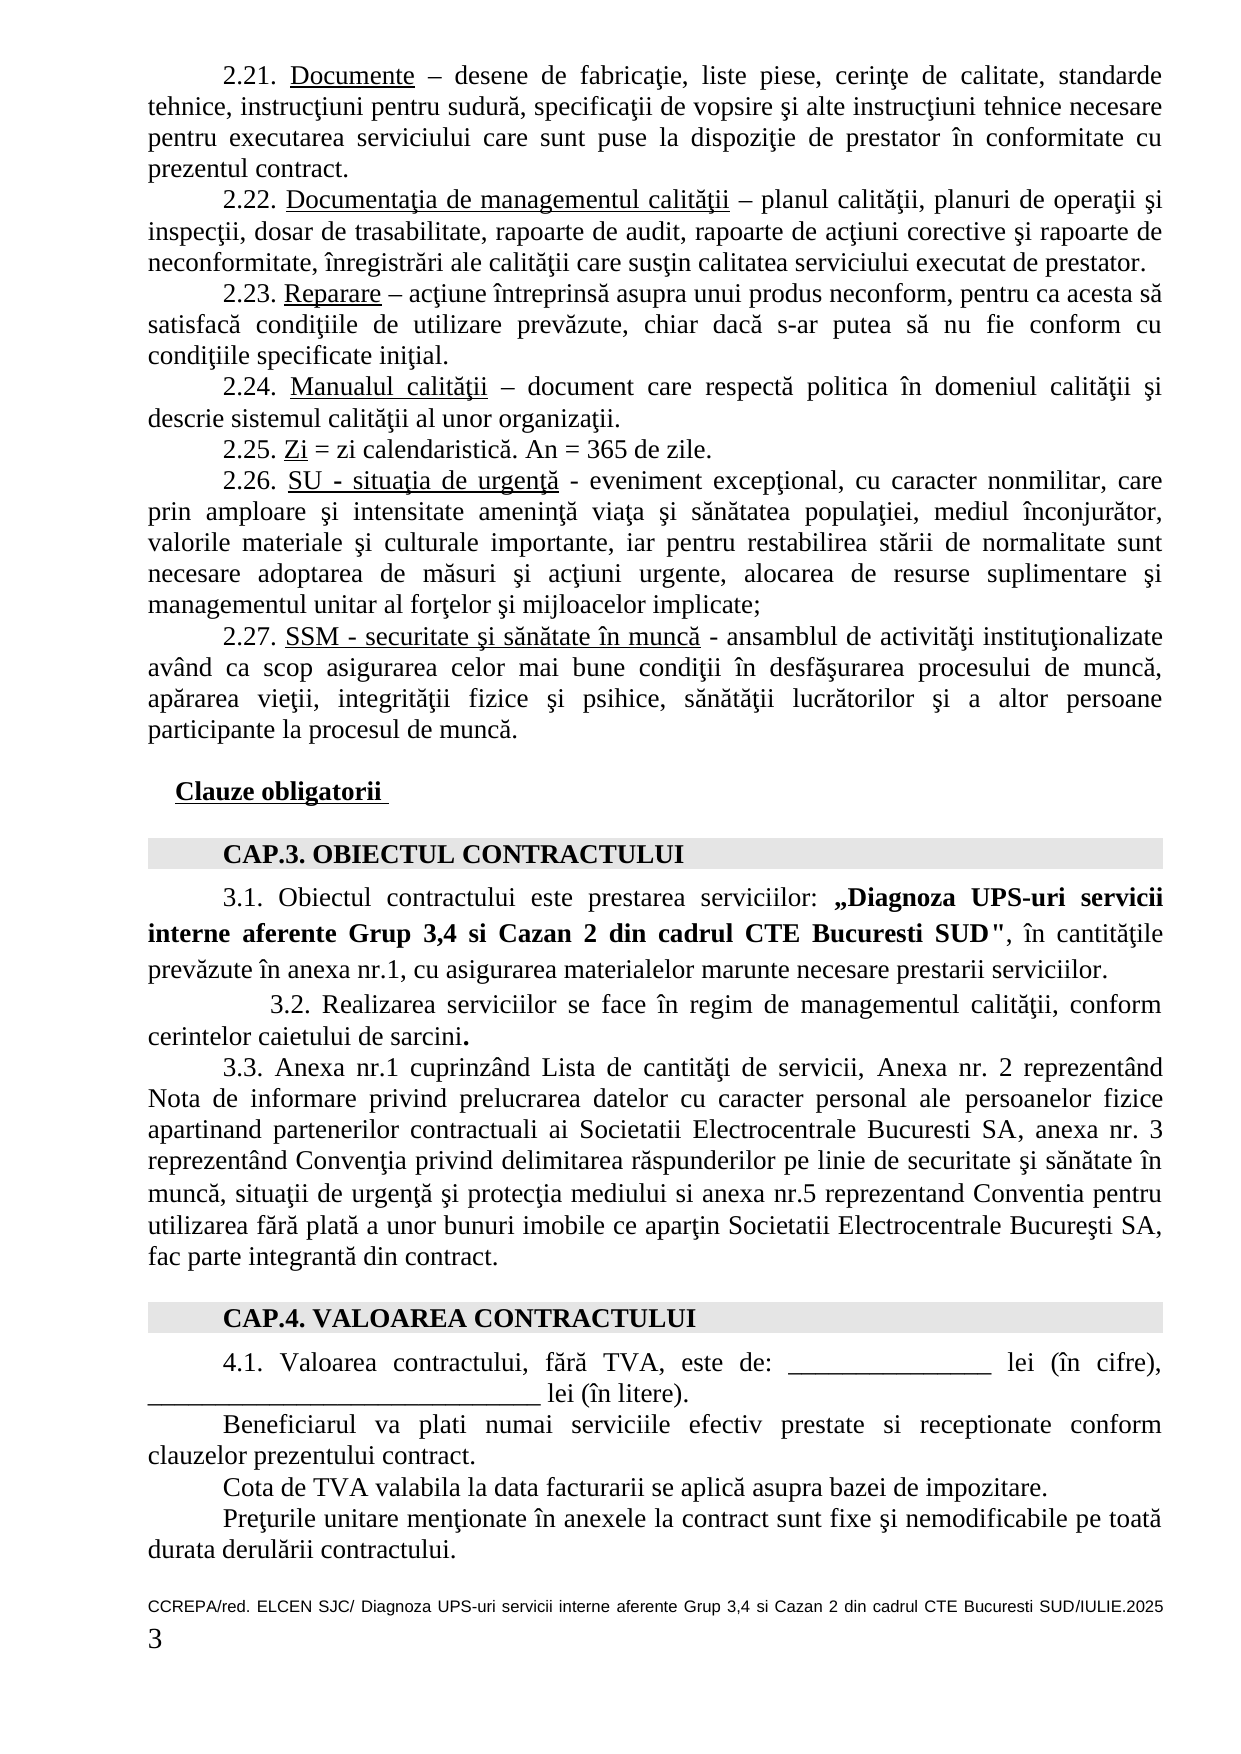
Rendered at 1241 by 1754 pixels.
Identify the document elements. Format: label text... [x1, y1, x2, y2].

text 3.1. Obiectul contractului este prestarea serviciilor: „Diagnoza UPS-uri servicii interne aferente Grup 3,4 si Cazan 2 din cadrul CTE Bucuresti SUD", în cantităţile prevăzute în anexa nr.1, cu asigurarea materialelor marunte necesare prestarii serviciilor. [148, 881, 1163, 984]
text 2.24. Manualul calităţii – document care respectă politica în domeniul calităţii şi descrie sistemul calităţii al unor organizaţii. [148, 371, 1163, 433]
text Cota de TVA valabila la data facturarii se aplică asupra bazei de impozitare. [148, 1471, 1163, 1502]
subtitle CAP.3. OBIECTUL CONTRACTULUI [148, 838, 1163, 869]
text 2.21. Documente – desene de fabricaţie, liste piese, cerinţe de calitate, standarde tehnice, instrucţiuni pentru sudură, specificaţii de vopsire şi alte instrucţiuni tehnice necesare pentru executarea serviciului care sunt puse la dispoziţie de prestator în conformitate cu prezentul contract. [148, 59, 1163, 184]
text 2.23. Reparare – acţiune întreprinsă asupra unui produs neconform, pentru ca acesta să satisfacă condiţiile de utilizare prevăzute, chiar dacă s-ar putea să nu fie conform cu condiţiile specificate iniţial. [148, 277, 1163, 371]
text 2.25. Zi = zi calendaristică. An = 365 de zile. [148, 433, 1163, 464]
text 3.3. Anexa nr.1 cuprinzând Lista de cantităţi de servicii, Anexa nr. 2 reprezentând Nota de informare privind prelucrarea datelor cu caracter personal ale persoanelor fizice apartinand partenerilor contractuali ai Societatii Electrocentrale Bucuresti SA, anexa nr. 3 reprezentând Convenţia privind delimitarea răspunderilor pe linie de securitate şi sănătate în muncă, situaţii de urgenţă şi protecţia mediului si anexa nr.5 reprezentand Conventia pentru utilizarea fără plată a unor bunuri imobile ce aparţin Societatii Electrocentrale Bucureşti SA, fac parte integrantă din contract. [148, 1051, 1163, 1271]
text 2.26. SU - situaţia de urgenţă - eveniment excepţional, cu caracter nonmilitar, care prin amploare şi intensitate ameninţă viaţa şi sănătatea populaţiei, mediul înconjurător, valorile materiale şi culturale importante, iar pentru restabilirea stării de normalitate sunt necesare adoptarea de măsuri şi acţiuni urgente, alocarea de resurse suplimentare şi managementul unitar al forţelor şi mijloacelor implicate; [148, 464, 1163, 620]
text 4.1. Valoarea contractului, fără TVA, este de: _______________ lei (în cifre), _____________________________ lei (în litere). [148, 1346, 1163, 1408]
text 3.2. Realizarea serviciilor se face în regim de managementul calităţii, conform cerintelor caietului de sarcini. [148, 988, 1163, 1051]
text Preţurile unitare menţionate în anexele la contract sunt fixe şi nemodificabile pe toată durata derulării contractului. [148, 1502, 1163, 1564]
text 2.22. Documentaţia de managementul calităţii – planul calităţii, planuri de operaţii şi inspecţii, dosar de trasabilitate, rapoarte de audit, rapoarte de acţiuni corective şi rapoarte de neconformitate, înregistrări ale calităţii care susţin calitatea serviciului executat de prestator. [148, 184, 1163, 277]
text Clauze obligatorii [148, 775, 1163, 807]
text 2.27. SSM - securitate şi sănătate în muncă - ansamblul de activităţi instituţionalizate având ca scop asigurarea celor mai bune condiţii în desfăşurarea procesului de muncă, apărarea vieţii, integrităţii fizice şi psihice, sănătăţii lucrătorilor şi a altor persoane participante la procesul de muncă. [148, 620, 1163, 744]
text Beneficiarul va plati numai serviciile efectiv prestate si receptionate conform clauzelor prezentului contract. [148, 1408, 1163, 1471]
subtitle CAP.4. VALOAREA CONTRACTULUI [148, 1302, 1163, 1333]
